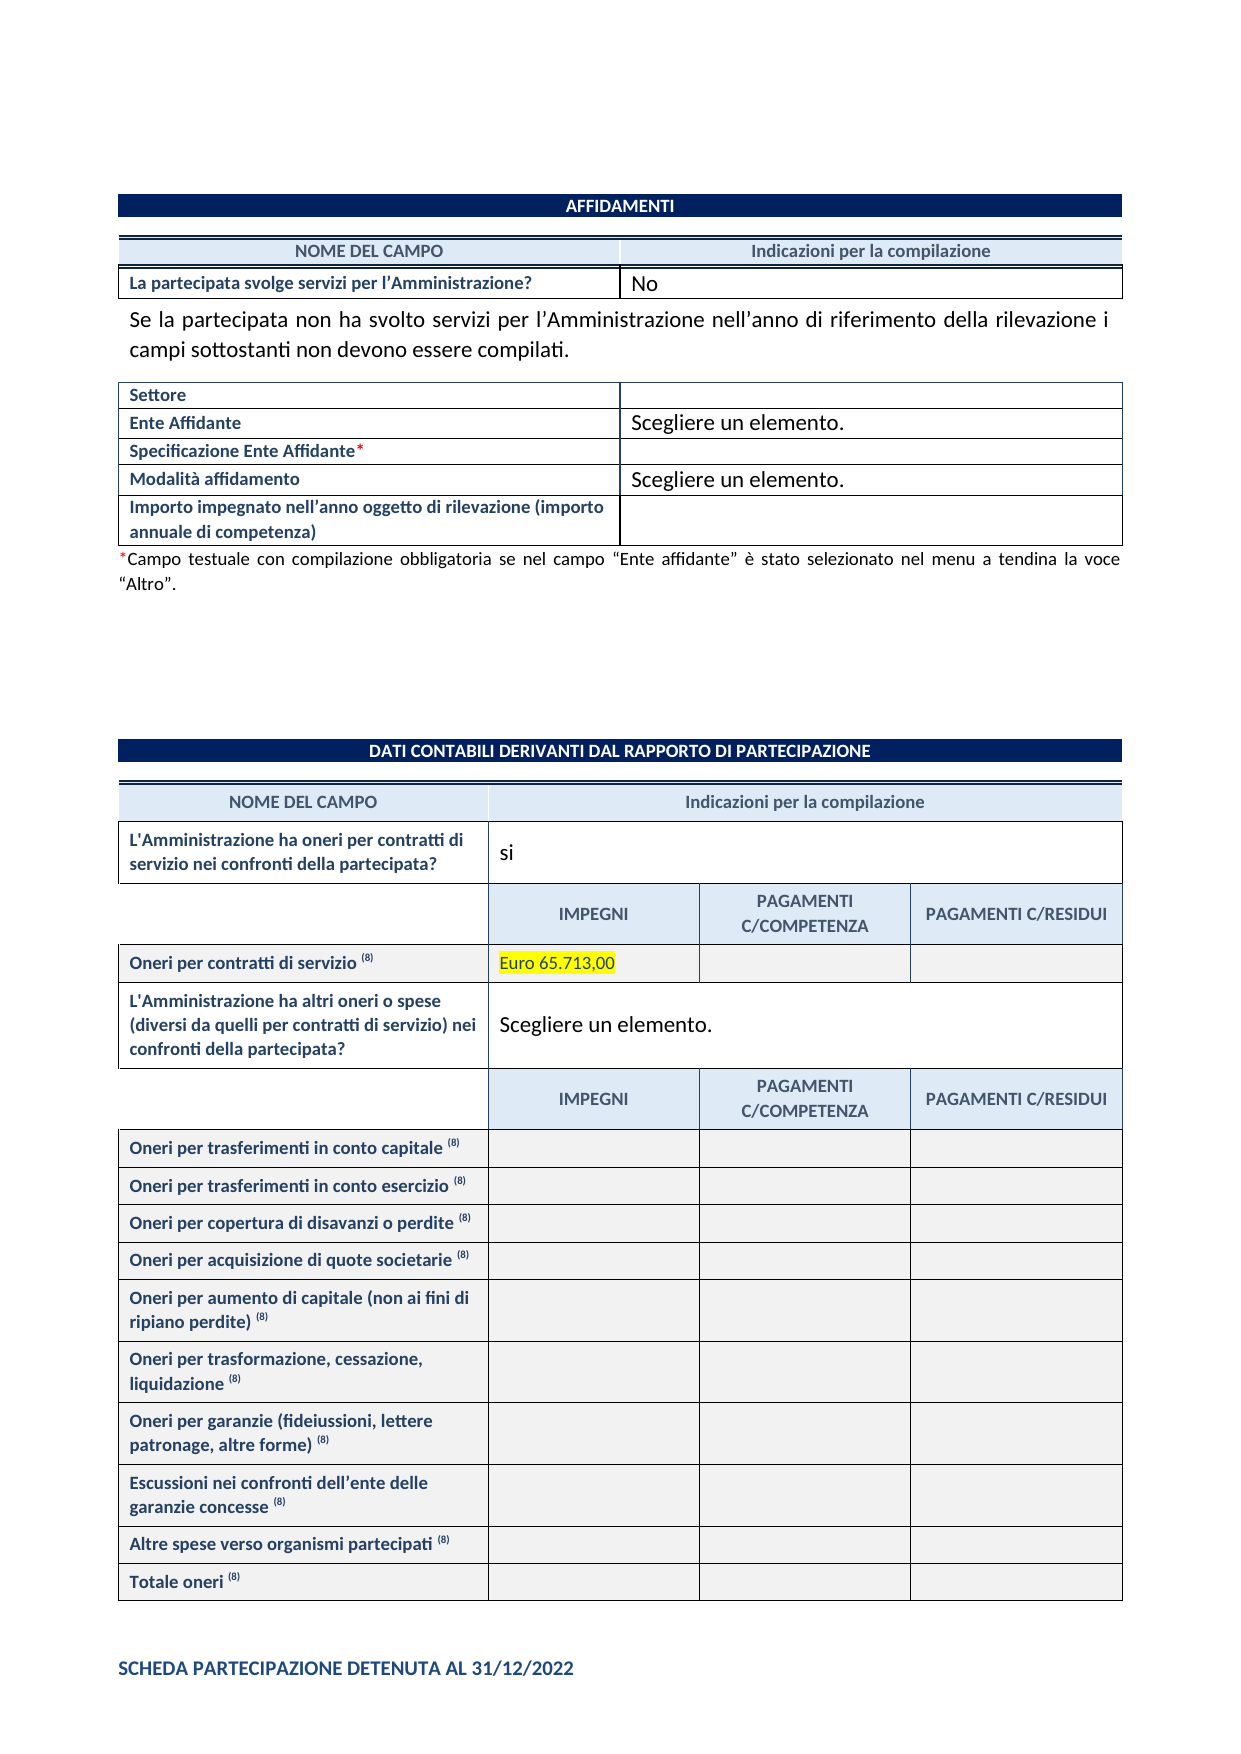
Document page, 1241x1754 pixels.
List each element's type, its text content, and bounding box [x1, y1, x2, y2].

table_cell [700, 1130, 910, 1167]
table_cell [489, 1280, 699, 1341]
table_cell [911, 1564, 1122, 1600]
table_cell Se la partecipata non ha svolto servizi per l’Amministrazione nell’anno di riferimento della rilevazione i campi sottostanti non devono essere compilati. [118, 299, 1122, 382]
table_cell Euro 65.713,00 [489, 945, 699, 982]
table_cell [700, 1403, 910, 1464]
table_cell [621, 496, 1122, 544]
table_cell [700, 1280, 910, 1341]
table_cell [120, 1069, 488, 1129]
table_cell IMPEGNI [489, 1069, 699, 1129]
table_cell [489, 1403, 699, 1464]
table_cell PAGAMENTI C/COMPETENZA [700, 884, 910, 944]
table_cell [911, 1205, 1122, 1242]
table_cell [489, 1130, 699, 1167]
table_cell PAGAMENTI C/RESIDUI [911, 1069, 1122, 1129]
table_header NOME DEL CAMPO [119, 785, 488, 821]
table_cell [489, 1527, 699, 1563]
table_cell Oneri per trasferimenti in conto esercizio (8) [119, 1168, 488, 1204]
table_cell [489, 1168, 699, 1204]
table_cell [700, 1168, 910, 1204]
table_cell [621, 439, 1122, 464]
table_cell PAGAMENTI C/COMPETENZA [700, 1069, 910, 1129]
table_header Indicazioni per la compilazione [489, 785, 1122, 821]
table_cell PAGAMENTI C/RESIDUI [911, 884, 1122, 944]
table_cell Modalità affidamento [119, 465, 619, 495]
table_cell L'Amministrazione ha altri oneri o spese (diversi da quelli per contratti di servizio) nei confronti della partecipata? [119, 983, 488, 1068]
table_cell [700, 1527, 910, 1563]
table_cell [489, 1205, 699, 1242]
table_cell [911, 1130, 1122, 1167]
table_cell La partecipata svolge servizi per l’Amministrazione? [119, 269, 619, 298]
text DATI CONTABILI DERIVANTI DAL RAPPORTO DI PARTECIPAZIONE [118, 739, 1122, 762]
table_cell [120, 884, 488, 944]
table_cell [700, 1465, 910, 1526]
table_cell L'Amministrazione ha oneri per contratti di servizio nei confronti della partecipata? [119, 822, 488, 883]
table_cell [621, 383, 1122, 407]
table_header Indicazioni per la compilazione [621, 240, 1122, 264]
table_cell [489, 1465, 699, 1526]
table_cell Oneri per contratti di servizio (8) [119, 945, 488, 982]
table_cell [911, 1342, 1122, 1402]
table_cell [911, 1168, 1122, 1204]
table_cell Oneri per copertura di disavanzi o perdite (8) [119, 1205, 488, 1242]
table_cell [911, 1403, 1122, 1464]
table_cell IMPEGNI [489, 884, 699, 944]
table_cell Ente Affidante [119, 409, 619, 438]
table_cell [700, 1243, 910, 1279]
table_cell [911, 1465, 1122, 1526]
table_cell [489, 1564, 699, 1600]
table_cell Oneri per trasformazione, cessazione, liquidazione (8) [119, 1342, 488, 1402]
table_cell Oneri per trasferimenti in conto capitale (8) [119, 1130, 488, 1167]
table_cell [700, 945, 910, 982]
text AFFIDAMENTI [118, 194, 1122, 217]
table_cell Totale oneri (8) [119, 1564, 488, 1600]
table_cell [911, 1243, 1122, 1279]
table_cell Escussioni nei confronti dell’ente delle garanzie concesse (8) [119, 1465, 488, 1526]
table_cell [700, 1564, 910, 1600]
table_cell [621, 409, 1122, 438]
table_cell [700, 1205, 910, 1242]
table_cell Settore [119, 383, 619, 407]
table_cell Oneri per acquisizione di quote societarie (8) [119, 1243, 488, 1279]
table_cell Importo impegnato nell’anno oggetto di rilevazione (importo annuale di competenza) [119, 496, 619, 544]
table_cell [489, 1243, 699, 1279]
table_cell [911, 945, 1122, 982]
table_cell Altre spese verso organismi partecipati (8) [119, 1527, 488, 1563]
table_cell [911, 1280, 1122, 1341]
table_header NOME DEL CAMPO [119, 240, 619, 264]
table_cell Oneri per aumento di capitale (non ai fini di ripiano perdite) (8) [119, 1280, 488, 1341]
table_cell Oneri per garanzie (fideiussioni, lettere patronage, altre forme) (8) [119, 1403, 488, 1464]
table_cell [700, 1342, 910, 1402]
text *Campo testuale con compilazione obbligatoria se nel campo “Ente affidante” è stato selezionato nel menu a tendina la voce “Altro”. [118, 546, 1122, 596]
table_cell [489, 1342, 699, 1402]
table_cell Specificazione Ente Affidante* [119, 439, 619, 464]
table_cell [911, 1527, 1122, 1563]
